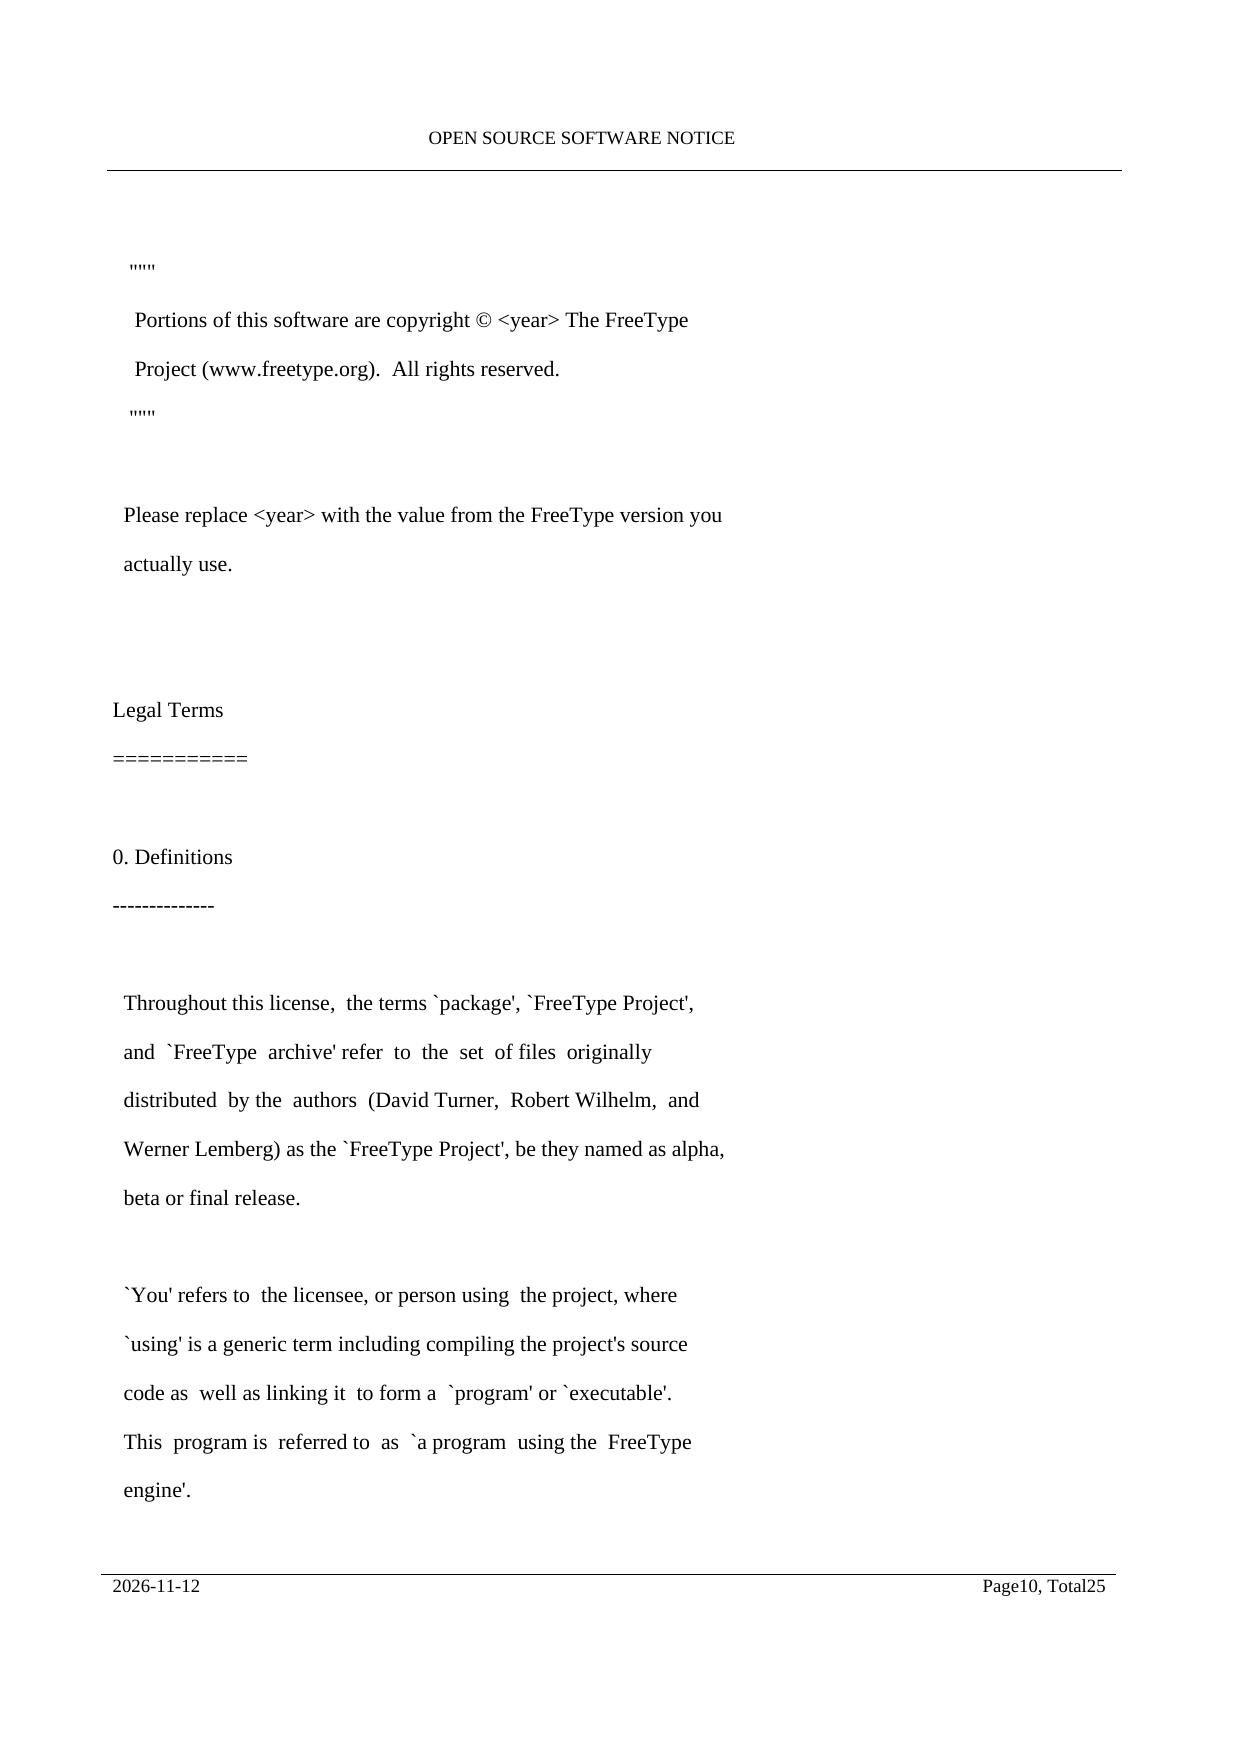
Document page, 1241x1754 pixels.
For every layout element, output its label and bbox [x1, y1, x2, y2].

text [112, 206, 1128, 1506]
